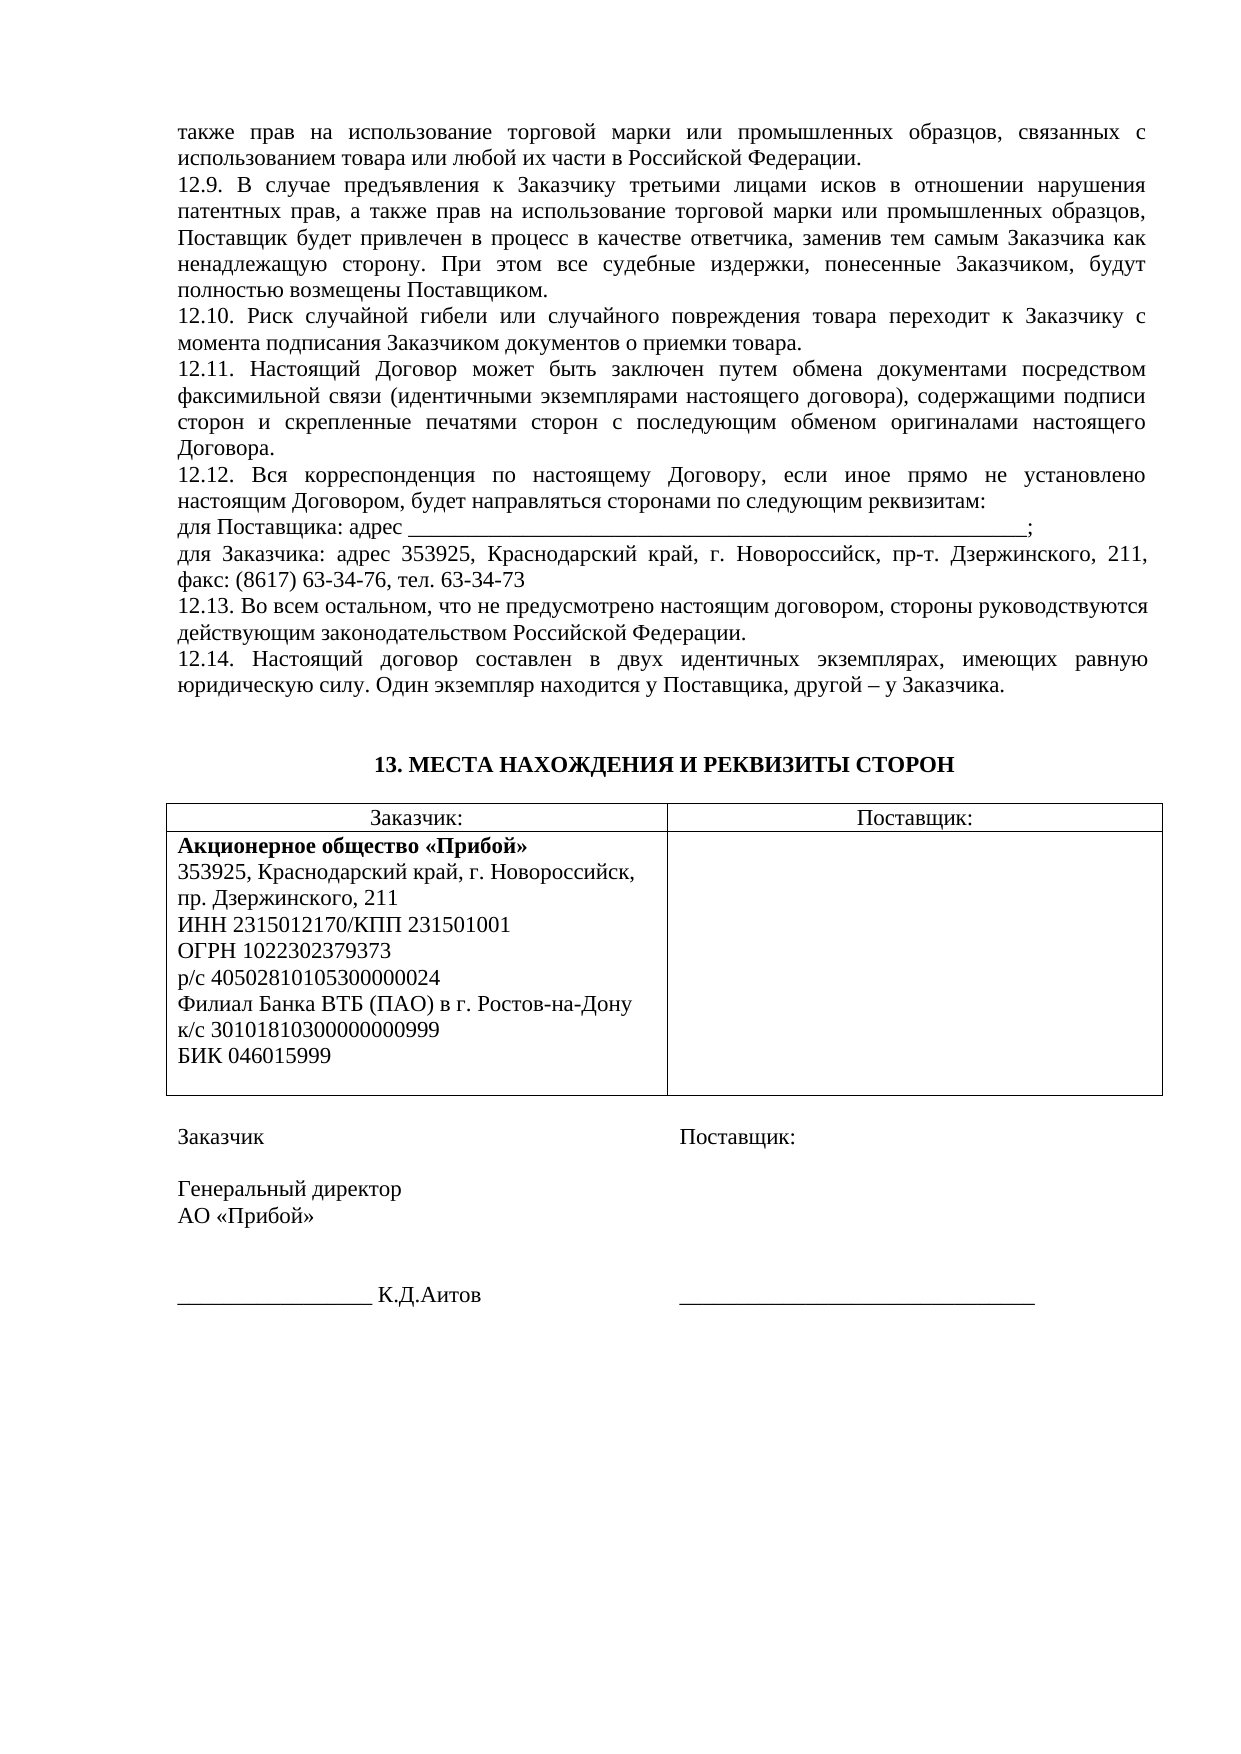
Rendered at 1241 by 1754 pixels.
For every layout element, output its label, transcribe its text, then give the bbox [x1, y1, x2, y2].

table_header Заказчик: [167, 804, 667, 831]
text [177, 118, 1147, 171]
text 13. МЕСТА НАХОЖДЕНИЯ И РЕКВИЗИТЫ СТОРОН [177, 751, 1152, 777]
table_cell Акционерное общество «Прибой» 353925, Краснодарский край, г. Новороссийск, пр. Дзержинского, 211 ИНН 2315012170/КПП 231501001 ОГРН 1022302379373 р/с 40502810105300000024 Филиал Банка ВТБ (ПАО) в г. Ростов-на-Дону к/с 30101810300000000999 БИК 046015999 [167, 832, 667, 1095]
text 12.12. Вся корреспонденция по настоящему Договору, если иное прямо не установлено настоящим Договором, будет направляться сторонами по следующим реквизитам: [177, 461, 1147, 513]
text 12.11. Настоящий Договор может быть заключен путем обмена документами посредством факсимильной связи (идентичными экземплярами настоящего договора), содержащими подписи сторон и скрепленные печатями сторон с последующим обменом оригиналами настоящего Договора. [177, 355, 1147, 461]
text 12.9. В случае предъявления к Заказчику третьими лицами исков в отношении нарушения патентных прав, а также прав на использование торговой марки или промышленных образцов, Поставщик будет привлечен в процесс в качестве ответчика, заменив тем самым Заказчика как ненадлежащую сторону. При этом все судебные издержки, понесенные Заказчиком, будут полностью возмещены Поставщиком. [177, 171, 1147, 303]
text _________________ К.Д.Аитов _______________________________ [177, 1281, 1152, 1307]
text АО «Прибой» [177, 1202, 1152, 1228]
table_cell [668, 832, 1162, 1095]
table_header Поставщик: [668, 804, 1162, 831]
text Заказчик Поставщик: [177, 1123, 1152, 1149]
text 12.14. Настоящий договор составлен в двух идентичных экземплярах, имеющих равную юридическую силу. Один экземпляр находится у Поставщика, другой – у Заказчика. [177, 645, 1149, 698]
text для Поставщика: адрес ______________________________________________________; [177, 513, 1152, 540]
text для Заказчика: адрес 353925, Краснодарский край, г. Новороссийск, пр-т. Дзержинского, 211, факс: (8617) 63-34-76, тел. 63-34-73 [177, 540, 1149, 592]
text Генеральный директор [177, 1175, 1152, 1202]
text 12.10. Риск случайной гибели или случайного повреждения товара переходит к Заказчику с момента подписания Заказчиком документов о приемки товара. [177, 303, 1147, 355]
text 12.13. Во всем остальном, что не предусмотрено настоящим договором, стороны руководствуются действующим законодательством Российской Федерации. [177, 592, 1149, 645]
